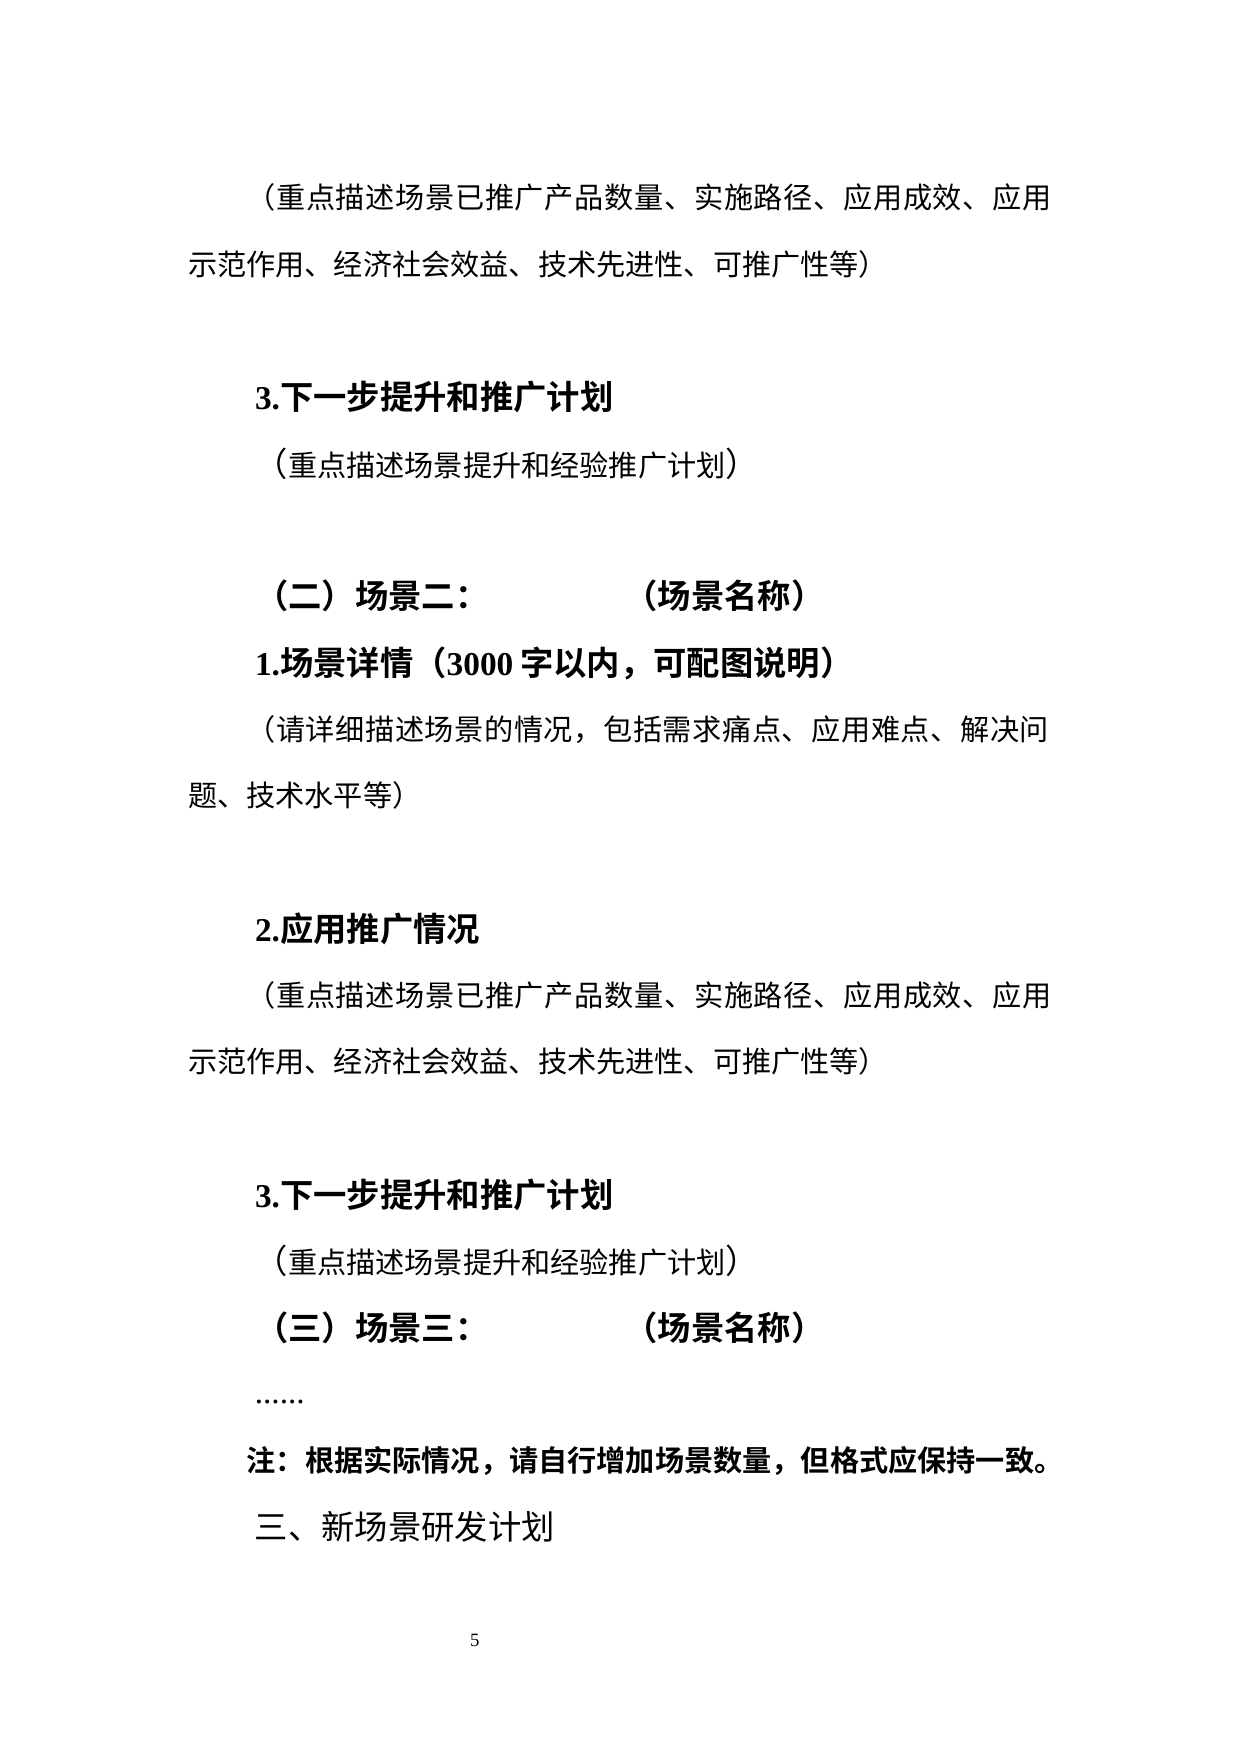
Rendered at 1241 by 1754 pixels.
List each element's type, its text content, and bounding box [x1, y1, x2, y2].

text （重点描述场景提升和经验推广计划） [188, 428, 1052, 495]
text 2.应用推广情况 [188, 893, 1052, 960]
text ...... [188, 1359, 1052, 1425]
text （请详细描述场景的情况，包括需求痛点、应用难点、解决问题、技术水平等） [188, 694, 1052, 827]
text （重点描述场景提升和经验推广计划） [188, 1226, 1052, 1292]
text （三）场景三： （场景名称） [188, 1292, 1052, 1359]
text （重点描述场景已推广产品数量、实施路径、应用成效、应用示范作用、经济社会效益、技术先进性、可推广性等） [188, 162, 1052, 295]
text 三、新场景研发计划 [188, 1492, 1052, 1558]
text 注：根据实际情况，请自行增加场景数量，但格式应保持一致。 [188, 1425, 1052, 1492]
text （重点描述场景已推广产品数量、实施路径、应用成效、应用示范作用、经济社会效益、技术先进性、可推广性等） [188, 960, 1052, 1093]
text 3.下一步提升和推广计划 [188, 362, 1052, 428]
text （二）场景二： （场景名称） [188, 561, 1052, 628]
text 1.场景详情（3000字以内，可配图说明） [188, 628, 1052, 694]
text 3.下一步提升和推广计划 [188, 1159, 1052, 1226]
